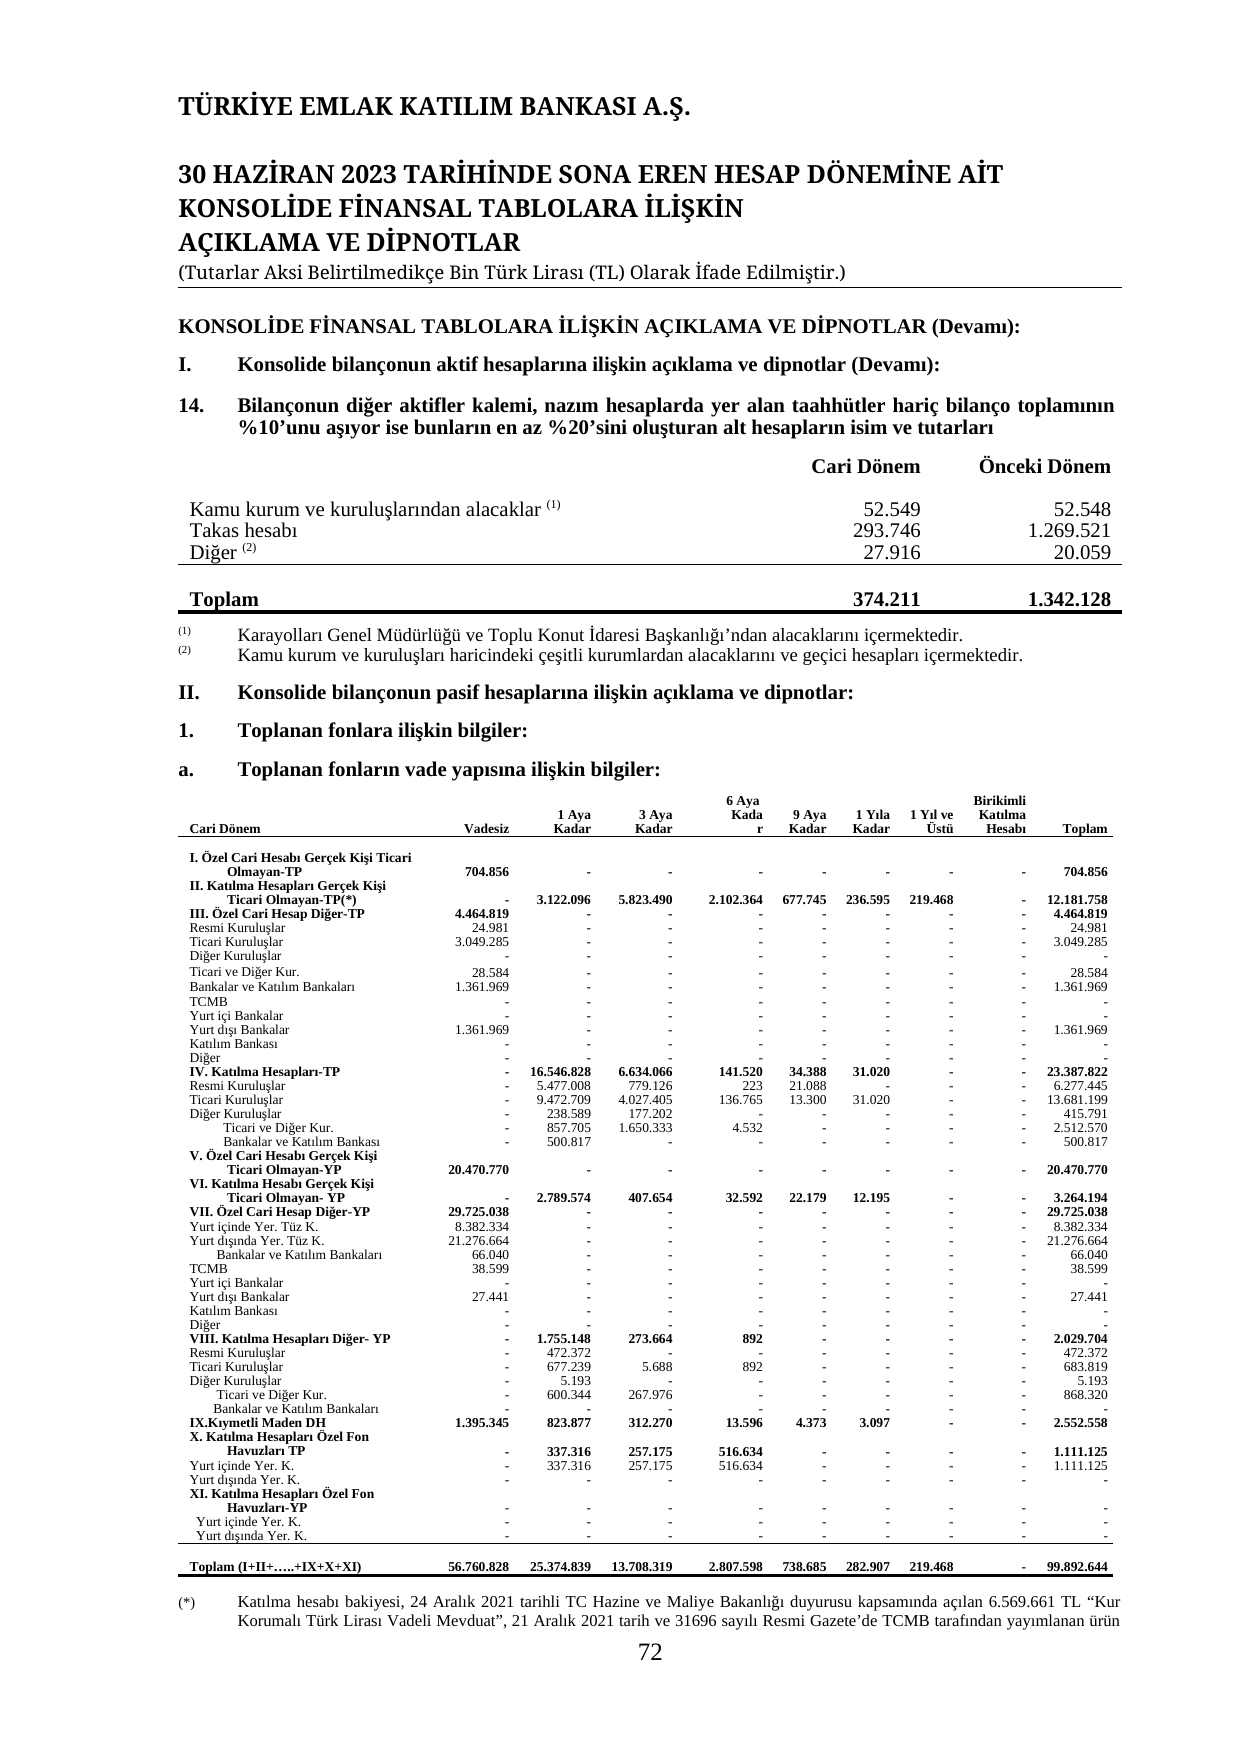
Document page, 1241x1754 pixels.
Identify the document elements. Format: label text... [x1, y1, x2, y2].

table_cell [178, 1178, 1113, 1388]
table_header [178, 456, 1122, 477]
text KONSOLİDE FİNANSAL TABLOLARA İLİŞKİN AÇIKLAMA VE DİPNOTLAR (Devamı): [178, 316, 1122, 338]
list Toplanan fonların vade yapısına ilişkin bilgiler: [178, 759, 1122, 781]
text (1) Karayolları Genel Müdürlüğü ve Toplu Konut İdaresi Başkanlığı’ndan alacaklarını içermektedir. [178, 626, 1116, 646]
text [178, 1592, 1122, 1630]
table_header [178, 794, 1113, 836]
list Konsolide bilançonun aktif hesaplarına ilişkin açıklama ve dipnotlar (Devamı): [178, 355, 1122, 376]
text (2) Kamu kurum ve kuruluşları haricindeki çeşitli kurumlardan alacaklarını ve geçici hesapları içermektedir. [178, 646, 1102, 665]
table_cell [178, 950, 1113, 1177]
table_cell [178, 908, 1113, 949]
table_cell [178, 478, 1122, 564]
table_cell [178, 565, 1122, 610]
text 1. Toplanan fonlara ilişkin bilgiler: [178, 721, 1122, 742]
list Bilançonun diğer aktifler kalemi, nazım hesaplarda yer alan taahhütler hariç bilanço toplamının %10’unu aşıyor ise bunların en az %20’sini oluşturan alt hesapların isim ve tutarları [178, 395, 1116, 439]
text II. Konsolide bilançonun pasif hesaplarına ilişkin açıklama ve dipnotlar: [178, 682, 1122, 703]
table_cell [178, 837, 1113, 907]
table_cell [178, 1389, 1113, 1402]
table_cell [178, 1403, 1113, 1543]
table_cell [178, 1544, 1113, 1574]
